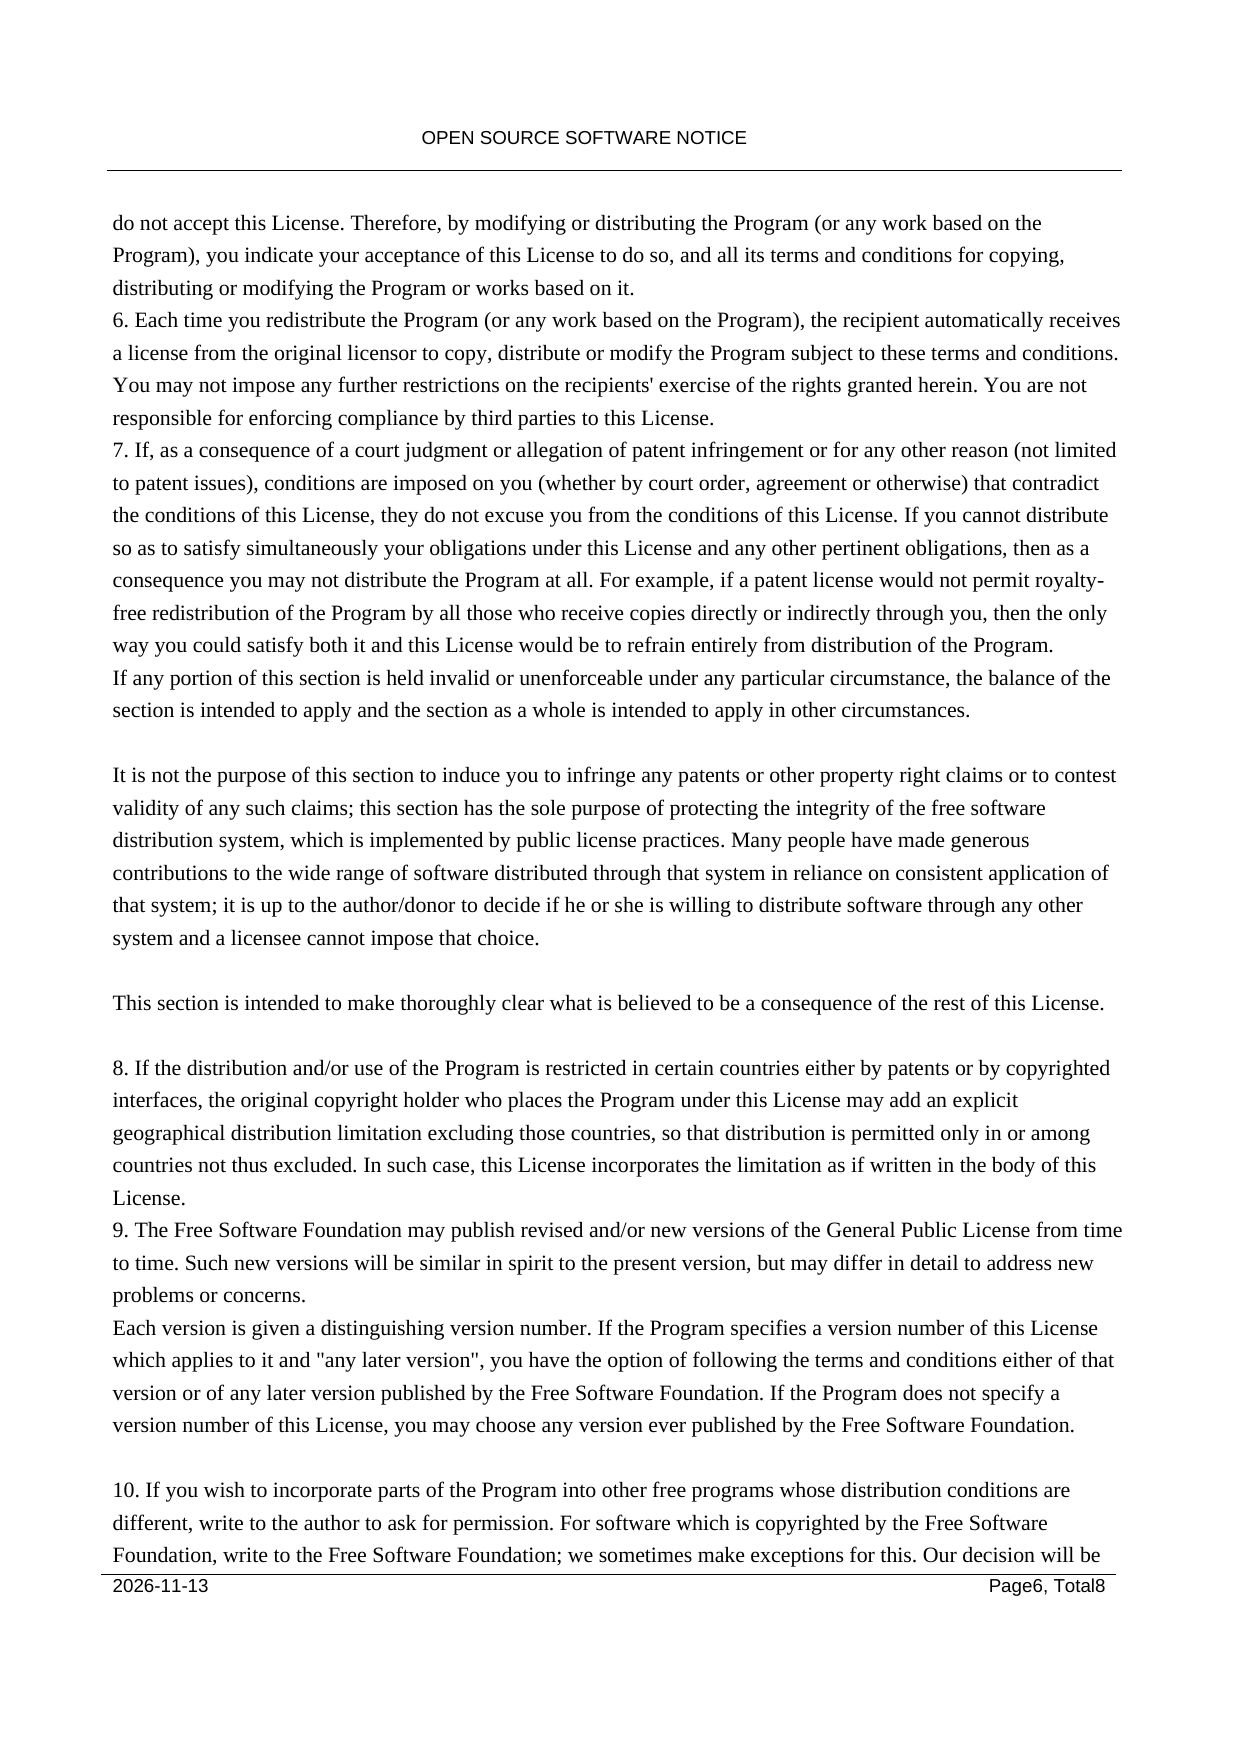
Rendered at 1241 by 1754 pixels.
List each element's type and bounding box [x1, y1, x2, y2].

text [112, 206, 1128, 1571]
